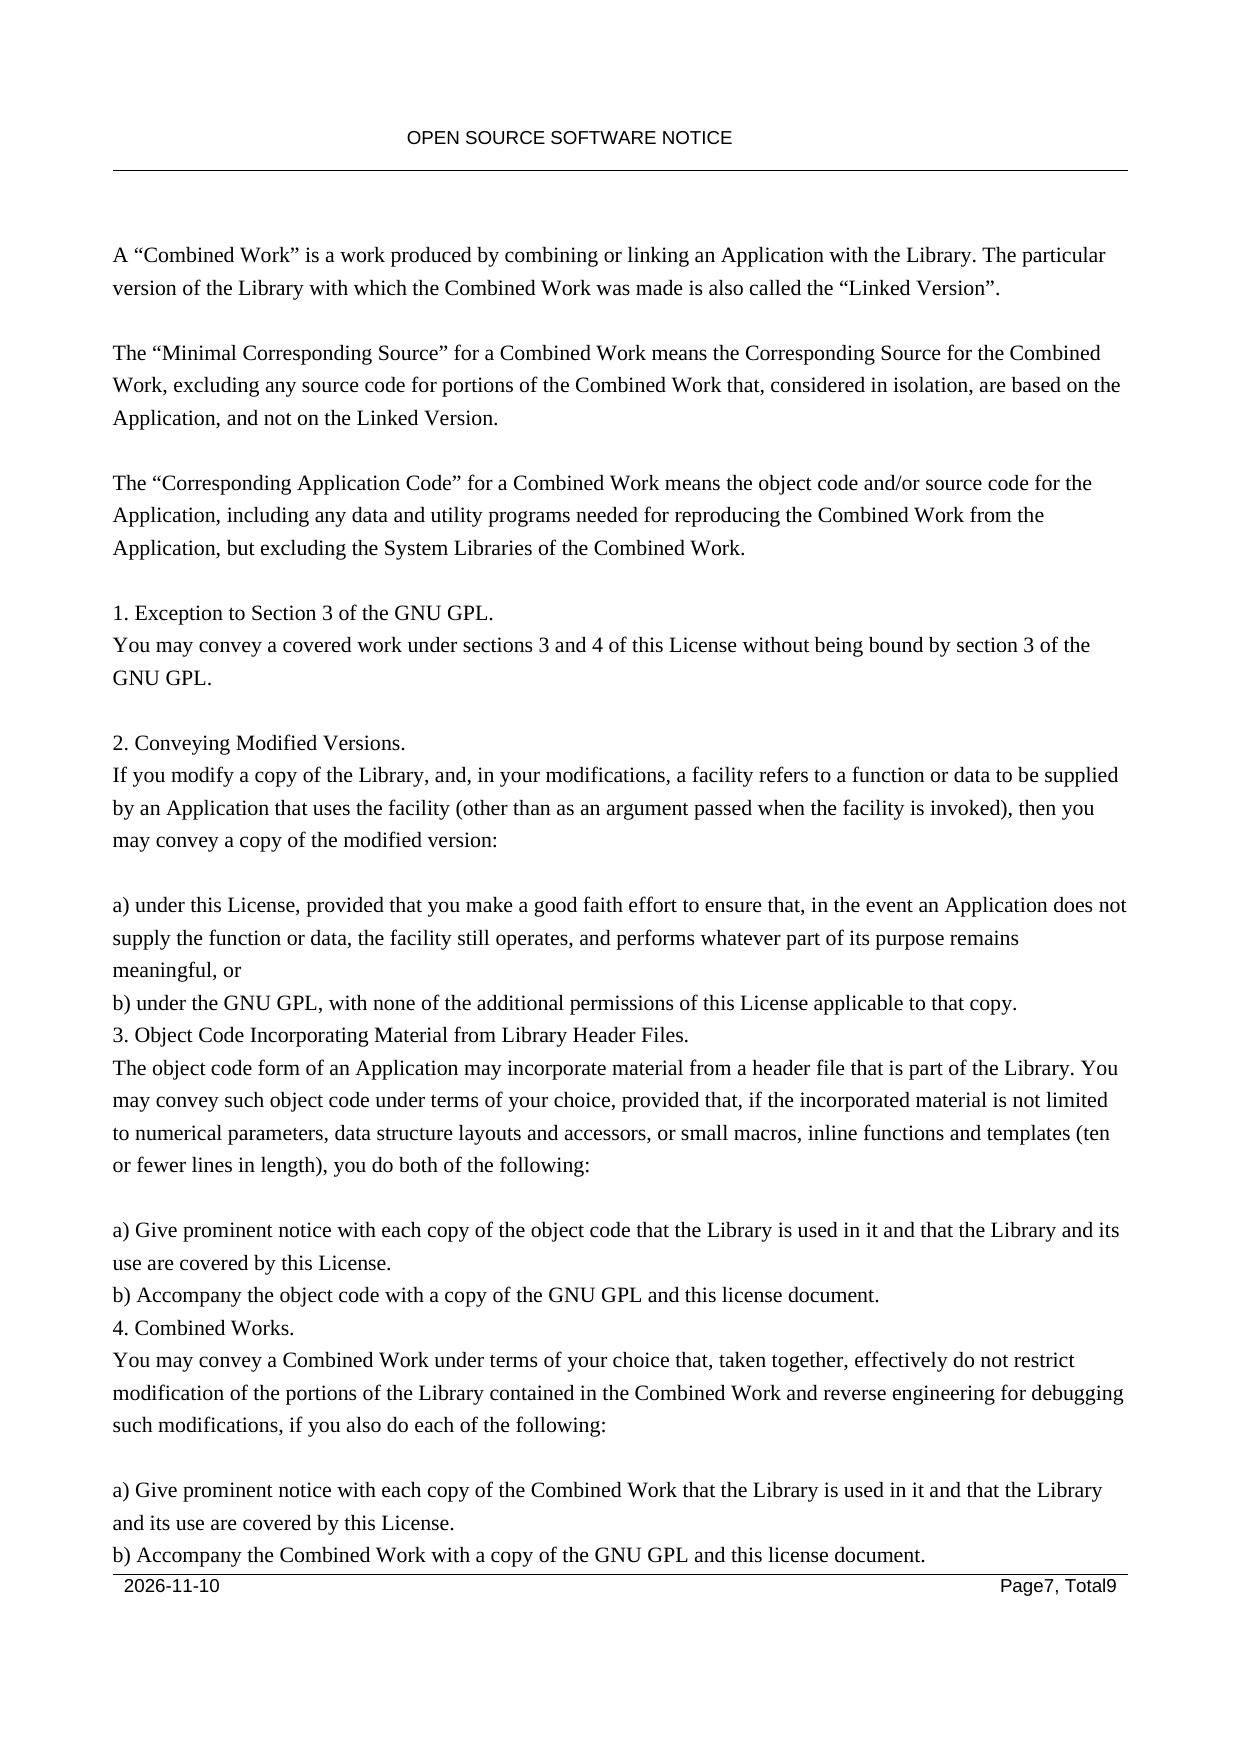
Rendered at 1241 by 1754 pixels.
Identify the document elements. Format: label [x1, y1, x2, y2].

text [112, 206, 1128, 1571]
